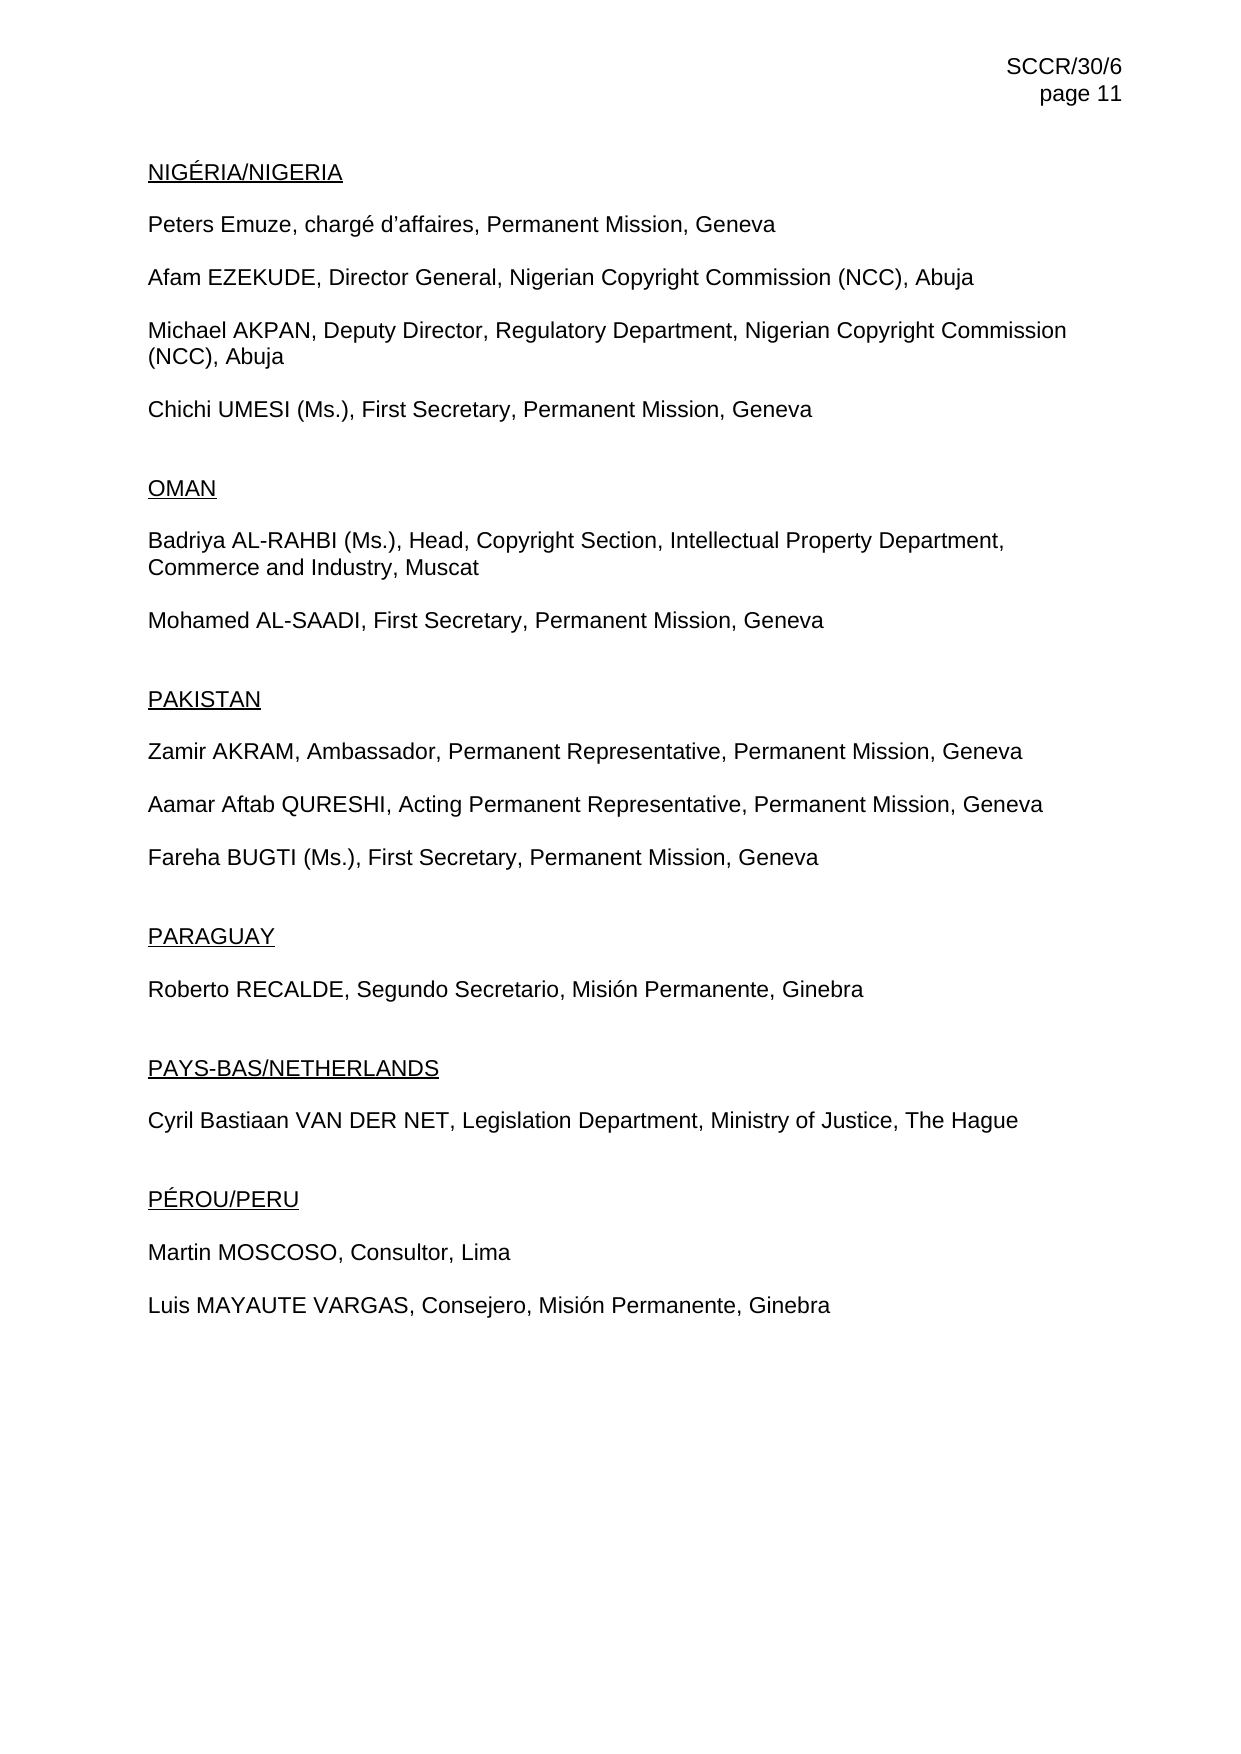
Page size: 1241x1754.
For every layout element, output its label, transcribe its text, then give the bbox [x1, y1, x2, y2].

text Luis MAYAUTE VARGAS, Consejero, Misión Permanente, Ginebra [148, 1292, 1166, 1318]
text Badriya AL-RAHBI (Ms.), Head, Copyright Section, Intellectual Property Department, Commerce and Industry, Muscat [148, 527, 1122, 580]
text NIGÉRIA/NIGERIA [148, 158, 1122, 185]
text Afam EZEKUDE, Director General, Nigerian Copyright Commission (NCC), Abuja [148, 264, 1122, 290]
text Michael AKPAN, Deputy Director, Regulatory Department, Nigerian Copyright Commission (NCC), Abuja [148, 317, 1122, 369]
text Peters Emuze, chargé d’affaires, Permanent Mission, Geneva [148, 211, 1122, 238]
text PAYS-BAS/NETHERLANDS [148, 1054, 1122, 1081]
text Chichi UMESI (Ms.), First Secretary, Permanent Mission, Geneva [148, 396, 1122, 422]
text Roberto RECALDE, Segundo Secretario, Misión Permanente, Ginebra [148, 976, 1122, 1002]
text Zamir AKRAM, Ambassador, Permanent Representative, Permanent Mission, Geneva [148, 738, 1122, 765]
text PÉROU/PERU [148, 1186, 1122, 1213]
text Cyril Bastiaan VAN DER NET, Legislation Department, Ministry of Justice, The Hague [148, 1107, 1122, 1134]
text Mohamed AL-SAADI, First Secretary, Permanent Mission, Geneva [148, 607, 1122, 633]
text PARAGUAY [148, 923, 1122, 949]
text Fareha BUGTI (Ms.), First Secretary, Permanent Mission, Geneva [148, 844, 1122, 870]
text PAKISTAN [148, 686, 1122, 712]
text Aamar Aftab QURESHI, Acting Permanent Representative, Permanent Mission, Geneva [148, 791, 1122, 817]
text Martin MOSCOSO, Consultor, Lima [148, 1239, 1122, 1265]
text OMAN [148, 475, 1122, 501]
